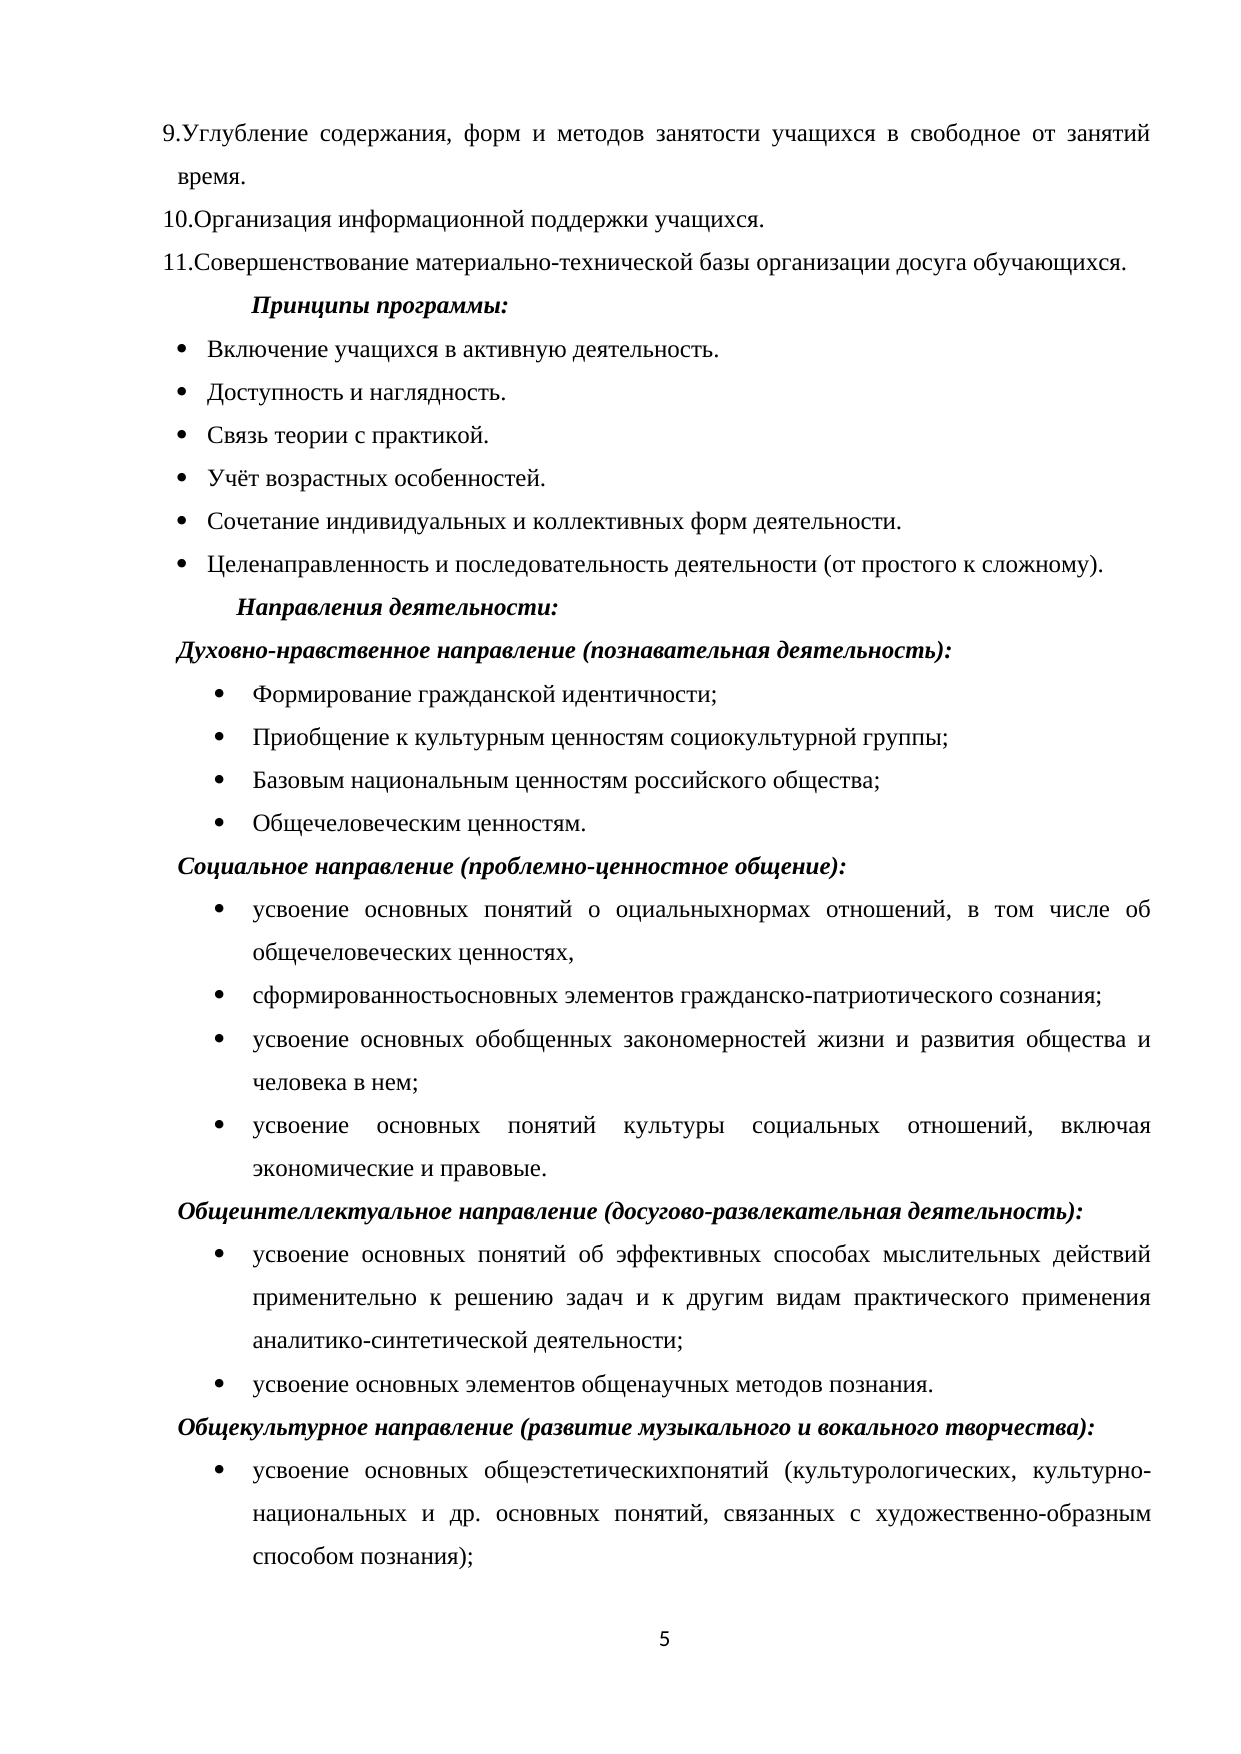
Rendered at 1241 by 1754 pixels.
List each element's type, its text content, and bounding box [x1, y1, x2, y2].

list Базовым национальным ценностям российского общества; [215, 765, 1152, 794]
list усвоение основных понятий об эффективных способах мыслительных действий применительно к решению задач и к другим видам практического применения аналитико-синтетической деятельности; [215, 1239, 1152, 1354]
text Направления деятельности: [162, 592, 1152, 621]
list усвоение основных обобщенных закономерностей жизни и развития общества и человека в нем; [215, 1024, 1152, 1096]
list Общекультурное направление (развитие музыкального и вокального творчества): [177, 1412, 1152, 1441]
list Включение учащихся в активную деятельность. [177, 334, 1152, 362]
text Принципы программы: [162, 291, 1152, 319]
list Целенаправленность и последовательность деятельности (от простого к сложному). [177, 549, 1152, 578]
list Общеинтеллектуальное направление (досугово-развлекательная деятельность): [177, 1196, 1152, 1225]
list Приобщение к культурным ценностям социокультурной группы; [215, 722, 1152, 751]
list Социальное направление (проблемно-ценностное общение): [177, 851, 1152, 880]
list усвоение основных элементов общенаучных методов познания. [215, 1369, 1152, 1397]
list Общечеловеческим ценностям. [215, 808, 1152, 837]
list Доступность и наглядность. [177, 377, 1152, 406]
list усвоение основных общеэстетическихпонятий (культурологических, культурно-национальных и др. основных понятий, связанных с художественно-образным способом познания); [215, 1455, 1152, 1570]
list Духовно-нравственное направление (познавательная деятельность): [177, 636, 1152, 664]
list усвоение основных понятий культуры социальных отношений, включая экономические и правовые. [215, 1110, 1152, 1182]
list Учёт возрастных особенностей. [177, 463, 1152, 492]
text 11.Совершенствование материально-технической базы организации досуга обучающихся. [162, 247, 1152, 276]
list Формирование гражданской идентичности; [215, 679, 1152, 707]
list усвоение основных понятий о оциальныхнормах отношений, в том числе об общечеловеческих ценностях, [215, 894, 1152, 966]
list сформированностьосновных элементов гражданско-патриотического сознания; [215, 981, 1152, 1009]
list Связь теории с практикой. [177, 420, 1152, 449]
text 9.Углубление содержания, форм и методов занятости учащихся в свободное от занятий время. [162, 118, 1152, 190]
text 10.Организация информационной поддержки учащихся. [162, 204, 1152, 233]
list Сочетание индивидуальных и коллективных форм деятельности. [177, 506, 1152, 535]
